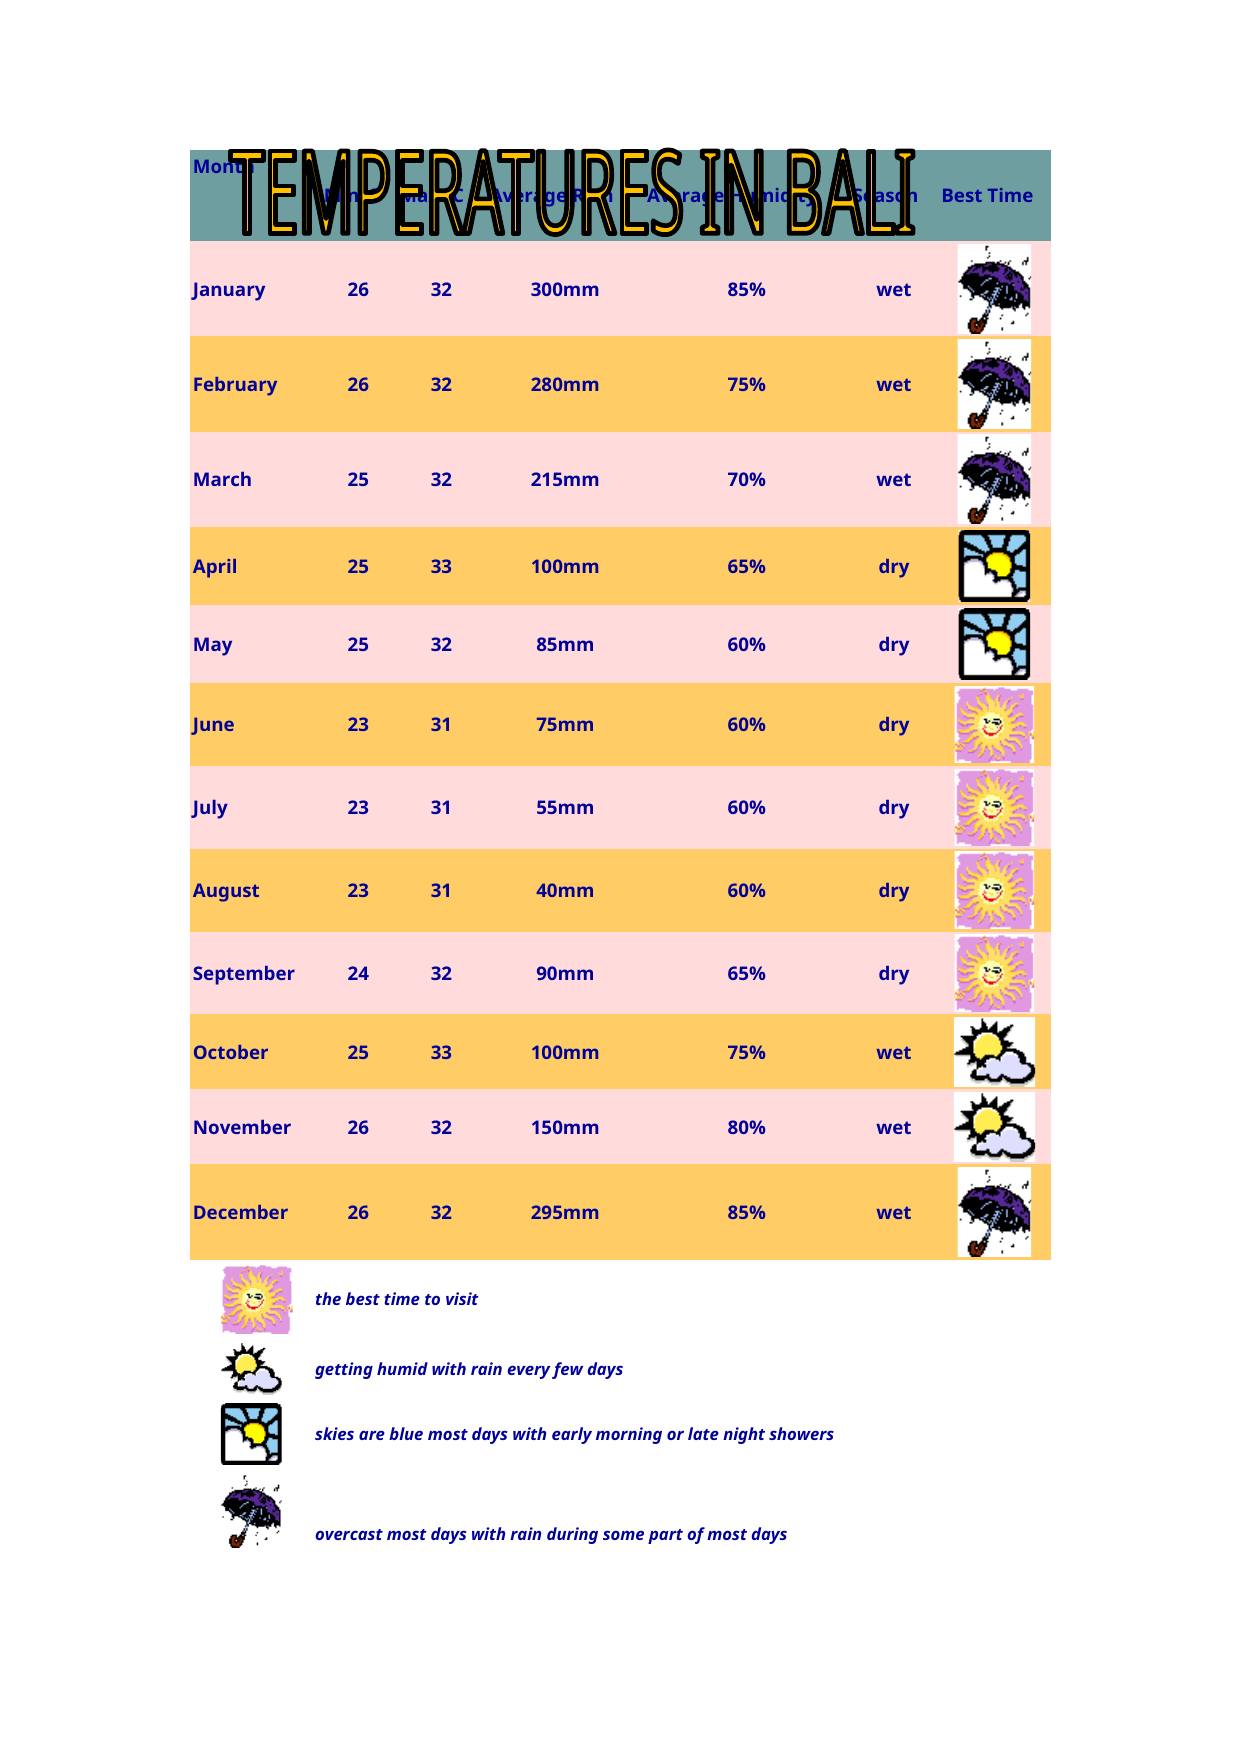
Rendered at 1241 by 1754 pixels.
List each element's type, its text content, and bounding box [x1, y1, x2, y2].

table_cell [938, 849, 1051, 932]
table_cell dry [849, 932, 938, 1014]
table_cell skies are blue most days with early morning or late night showers [310, 1399, 1024, 1469]
table_cell 65% [644, 932, 849, 1014]
table_cell 65% [644, 527, 849, 605]
table_cell [938, 527, 1051, 605]
table_cell dry [849, 605, 938, 683]
table_cell [938, 766, 1051, 849]
table_cell December [190, 1164, 320, 1260]
table_cell 31 [396, 766, 486, 849]
table_cell 40mm [486, 849, 644, 932]
table_cell September [190, 932, 320, 1014]
table_cell overcast most days with rain during some part of most days [310, 1469, 1024, 1553]
table_cell [216, 1399, 310, 1469]
table_cell 100mm [486, 1014, 644, 1089]
table_header Season [849, 150, 938, 241]
table_cell October [190, 1014, 320, 1089]
table_cell 31 [396, 849, 486, 932]
table_cell 32 [396, 1089, 486, 1164]
table_cell 33 [396, 527, 486, 605]
table_cell wet [849, 241, 938, 336]
table_cell dry [849, 766, 938, 849]
table_cell March [190, 432, 320, 527]
table_cell 75mm [486, 683, 644, 766]
table_cell August [190, 849, 320, 932]
table_cell 25 [320, 1014, 396, 1089]
table_header Average Rain [486, 150, 644, 241]
table_cell 280mm [486, 336, 644, 432]
table_header Average Humidity [644, 150, 849, 241]
table_cell [938, 1089, 1051, 1164]
table_cell 295mm [486, 1164, 644, 1260]
table_cell 25 [320, 432, 396, 527]
table_header Min°C [320, 150, 396, 241]
picture [954, 769, 1035, 846]
picture [220, 1474, 282, 1548]
table_cell [938, 683, 1051, 766]
table_cell 32 [396, 932, 486, 1014]
table_cell 60% [644, 849, 849, 932]
table_cell 31 [396, 683, 486, 766]
table_header the best time to visit [310, 1260, 1024, 1338]
table_cell 60% [644, 683, 849, 766]
table_cell November [190, 1089, 320, 1164]
table_header Best Time [938, 150, 1051, 241]
table_header [216, 1260, 310, 1338]
table_cell 75% [644, 1014, 849, 1089]
table_cell 100mm [486, 527, 644, 605]
table_cell wet [849, 432, 938, 527]
table_cell 32 [396, 432, 486, 527]
table_cell 23 [320, 683, 396, 766]
table_cell 70% [644, 432, 849, 527]
table_cell [216, 1469, 310, 1553]
table_cell 150mm [486, 1089, 644, 1164]
table_cell 32 [396, 241, 486, 336]
picture [954, 686, 1035, 763]
table_cell dry [849, 683, 938, 766]
table_cell 60% [644, 766, 849, 849]
table_cell [938, 1014, 1051, 1089]
table_cell [938, 241, 1051, 336]
table_cell 90mm [486, 932, 644, 1014]
table_cell wet [849, 1164, 938, 1260]
table_cell dry [849, 849, 938, 932]
table_cell wet [849, 1014, 938, 1089]
table_header Month [190, 150, 320, 241]
table_cell 26 [320, 1164, 396, 1260]
table_cell [938, 1164, 1051, 1260]
table_cell July [190, 766, 320, 849]
table_cell 33 [396, 1014, 486, 1089]
table_cell 32 [396, 1164, 486, 1260]
picture [220, 1342, 282, 1395]
table_cell 26 [320, 1089, 396, 1164]
table_cell June [190, 683, 320, 766]
table_cell 300mm [486, 241, 644, 336]
picture [957, 434, 1032, 524]
table_cell 85mm [486, 605, 644, 683]
picture [958, 530, 1031, 602]
table_cell 23 [320, 766, 396, 849]
picture [957, 339, 1032, 429]
table_cell [216, 1338, 310, 1399]
table_cell 215mm [486, 432, 644, 527]
table_cell wet [849, 1089, 938, 1164]
table_cell 25 [320, 605, 396, 683]
table_cell 32 [396, 605, 486, 683]
table_cell getting humid with rain every few days [310, 1338, 1024, 1399]
table_cell dry [849, 527, 938, 605]
table_cell 75% [644, 336, 849, 432]
table_cell [938, 605, 1051, 683]
table_cell 60% [644, 605, 849, 683]
picture [220, 1403, 282, 1465]
table_cell 80% [644, 1089, 849, 1164]
table_cell 23 [320, 849, 396, 932]
picture [220, 1264, 293, 1334]
picture [957, 244, 1032, 334]
picture [953, 1092, 1035, 1162]
table_cell 26 [320, 336, 396, 432]
picture [953, 1017, 1035, 1087]
table_cell May [190, 605, 320, 683]
picture [957, 1167, 1032, 1257]
table_cell wet [849, 336, 938, 432]
table_cell January [190, 241, 320, 336]
table_cell [938, 432, 1051, 527]
table_cell 24 [320, 932, 396, 1014]
table_cell 25 [320, 527, 396, 605]
picture [954, 934, 1035, 1012]
table_cell 32 [396, 336, 486, 432]
table_cell April [190, 527, 320, 605]
table_cell 55mm [486, 766, 644, 849]
table_header Max °C [396, 150, 486, 241]
table_cell [938, 932, 1051, 1014]
table_cell 85% [644, 1164, 849, 1260]
table_cell [938, 336, 1051, 432]
picture [954, 851, 1035, 929]
picture [958, 608, 1031, 680]
table_cell 26 [320, 241, 396, 336]
table_cell 85% [644, 241, 849, 336]
table_cell February [190, 336, 320, 432]
